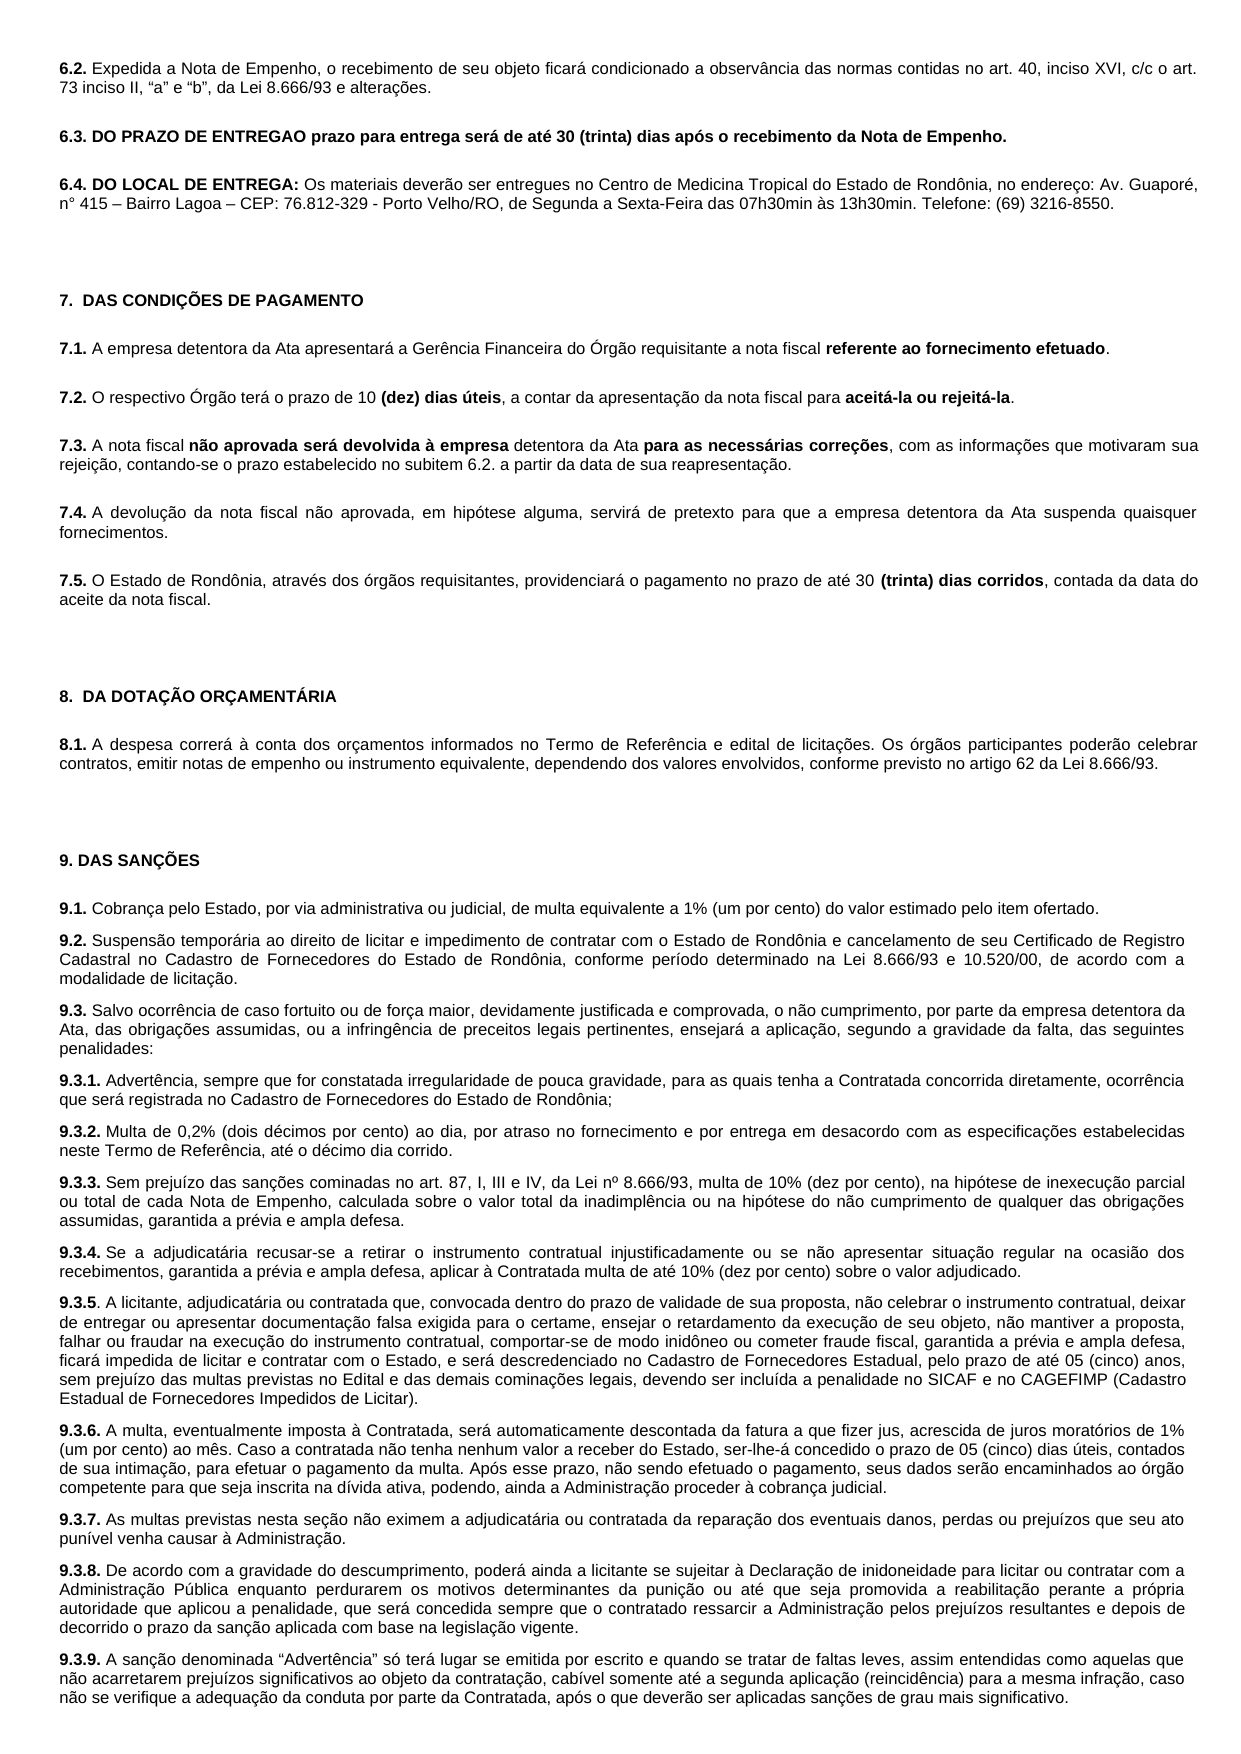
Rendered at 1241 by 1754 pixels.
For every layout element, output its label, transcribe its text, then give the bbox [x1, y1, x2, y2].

text 9.3.4. Se a adjudicatária recusar-se a retirar o instrumento contratual injustificadamente ou se não apresentar situação regular na ocasião dos recebimentos, garantida a prévia e ampla defesa, aplicar à Contratada multa de até 10% (dez por cento) sobre o valor adjudicado. [59, 1242, 1186, 1281]
text 9.2. Suspensão temporária ao direito de licitar e impedimento de contratar com o Estado de Rondônia e cancelamento de seu Certificado de Registro Cadastral no Cadastro de Fornecedores do Estado de Rondônia, conforme período determinado na Lei 8.666/93 e 10.520/00, de acordo com a modalidade de licitação. [59, 931, 1186, 988]
text 9.3.5. A licitante, adjudicatária ou contratada que, convocada dentro do prazo de validade de sua proposta, não celebrar o instrumento contratual, deixar de entregar ou apresentar documentação falsa exigida para o certame, ensejar o retardamento da execução de seu objeto, não mantiver a proposta, falhar ou fraudar na execução do instrumento contratual, comportar-se de modo inidôneo ou cometer fraude fiscal, garantida a prévia e ampla defesa, ficará impedida de licitar e contratar com o Estado, e será descredenciado no Cadastro de Fornecedores Estadual, pelo prazo de até 05 (cinco) anos, sem prejuízo das multas previstas no Edital e das demais cominações legais, devendo ser incluída a penalidade no SICAF e no CAGEFIMP (Cadastro Estadual de Fornecedores Impedidos de Licitar). [59, 1293, 1186, 1408]
text 9.3. Salvo ocorrência de caso fortuito ou de força maior, devidamente justificada e comprovada, o não cumprimento, por parte da empresa detentora da Ata, das obrigações assumidas, ou a infringência de preceitos legais pertinentes, ensejará a aplicação, segundo a gravidade da falta, das seguintes penalidades: [59, 1001, 1186, 1058]
text 7.4. A devolução da nota fiscal não aprovada, em hipótese alguma, servirá de pretexto para que a empresa detentora da Ata suspenda quaisquer fornecimentos. [59, 503, 1199, 542]
text 9.3.7. As multas previstas nesta seção não eximem a adjudicatária ou contratada da reparação dos eventuais danos, perdas ou prejuízos que seu ato punível venha causar à Administração. [59, 1510, 1186, 1548]
text 8. DA DOTAÇÃO ORÇAMENTÁRIA [59, 687, 1199, 706]
text 7.2. O respectivo Órgão terá o prazo de 10 (dez) dias úteis, a contar da apresentação da nota fiscal para aceitá-la ou rejeitá-la. [59, 387, 1199, 407]
text 8.1. A despesa correrá à conta dos orçamentos informados no Termo de Referência e edital de licitações. Os órgãos participantes poderão celebrar contratos, emitir notas de empenho ou instrumento equivalente, dependendo dos valores envolvidos, conforme previsto no artigo 62 da Lei 8.666/93. [59, 735, 1199, 773]
text 6.4. DO LOCAL DE ENTREGA: Os materiais deverão ser entregues no Centro de Medicina Tropical do Estado de Rondônia, no endereço: Av. Guaporé, n° 415 – Bairro Lagoa – CEP: 76.812-329 - Porto Velho/RO, de Segunda a Sexta-Feira das 07h30min às 13h30min. Telefone: (69) 3216-8550. [59, 175, 1199, 213]
text 9.3.2. Multa de 0,2% (dois décimos por cento) ao dia, por atraso no fornecimento e por entrega em desacordo com as especificações estabelecidas neste Termo de Referência, até o décimo dia corrido. [59, 1122, 1186, 1160]
text 6.2. Expedida a Nota de Empenho, o recebimento de seu objeto ficará condicionado a observância das normas contidas no art. 40, inciso XVI, c/c o art. 73 inciso II, “a” e “b”, da Lei 8.666/93 e alterações. [59, 59, 1199, 97]
text 9.3.3. Sem prejuízo das sanções cominadas no art. 87, I, III e IV, da Lei nº 8.666/93, multa de 10% (dez por cento), na hipótese de inexecução parcial ou total de cada Nota de Empenho, calculada sobre o valor total da inadimplência ou na hipótese do não cumprimento de qualquer das obrigações assumidas, garantida a prévia e ampla defesa. [59, 1172, 1186, 1230]
text 9.3.8. De acordo com a gravidade do descumprimento, poderá ainda a licitante se sujeitar à Declaração de inidoneidade para licitar ou contratar com a Administração Pública enquanto perdurarem os motivos determinantes da punição ou até que seja promovida a reabilitação perante a própria autoridade que aplicou a penalidade, que será concedida sempre que o contratado ressarcir a Administração pelos prejuízos resultantes e depois de decorrido o prazo da sanção aplicada com base na legislação vigente. [59, 1561, 1186, 1637]
text 9.3.9. A sanção denominada “Advertência” só terá lugar se emitida por escrito e quando se tratar de faltas leves, assim entendidas como aquelas que não acarretarem prejuízos significativos ao objeto da contratação, cabível somente até a segunda aplicação (reincidência) para a mesma infração, caso não se verifique a adequação da conduta por parte da Contratada, após o que deverão ser aplicadas sanções de grau mais significativo. [59, 1650, 1186, 1707]
text 6.3. DO PRAZO DE ENTREGAO prazo para entrega será de até 30 (trinta) dias após o recebimento da Nota de Empenho. [59, 127, 1199, 146]
text 9.3.1. Advertência, sempre que for constatada irregularidade de pouca gravidade, para as quais tenha a Contratada concorrida diretamente, ocorrência que será registrada no Cadastro de Fornecedores do Estado de Rondônia; [59, 1071, 1186, 1109]
text 9.1. Cobrança pelo Estado, por via administrativa ou judicial, de multa equivalente a 1% (um por cento) do valor estimado pelo item ofertado. [59, 899, 1186, 918]
text 7.3. A nota fiscal não aprovada será devolvida à empresa detentora da Ata para as necessárias correções, com as informações que motivaram sua rejeição, contando-se o prazo estabelecido no subitem 6.2. a partir da data de sua reapresentação. [59, 436, 1199, 474]
text 7.1. A empresa detentora da Ata apresentará a Gerência Financeira do Órgão requisitante a nota fiscal referente ao fornecimento efetuado. [59, 339, 1199, 358]
text 7.5. O Estado de Rondônia, através dos órgãos requisitantes, providenciará o pagamento no prazo de até 30 (trinta) dias corridos, contada da data do aceite da nota fiscal. [59, 571, 1199, 609]
text 9.3.6. A multa, eventualmente imposta à Contratada, será automaticamente descontada da fatura a que fizer jus, acrescida de juros moratórios de 1% (um por cento) ao mês. Caso a contratada não tenha nenhum valor a receber do Estado, ser-lhe-á concedido o prazo de 05 (cinco) dias úteis, contados de sua intimação, para efetuar o pagamento da multa. Após esse prazo, não sendo efetuado o pagamento, seus dados serão encaminhados ao órgão competente para que seja inscrita na dívida ativa, podendo, ainda a Administração proceder à cobrança judicial. [59, 1421, 1186, 1497]
text 9. DAS SANÇÕES [59, 851, 1199, 870]
text 7. DAS CONDIÇÕES DE PAGAMENTO [59, 291, 1199, 310]
